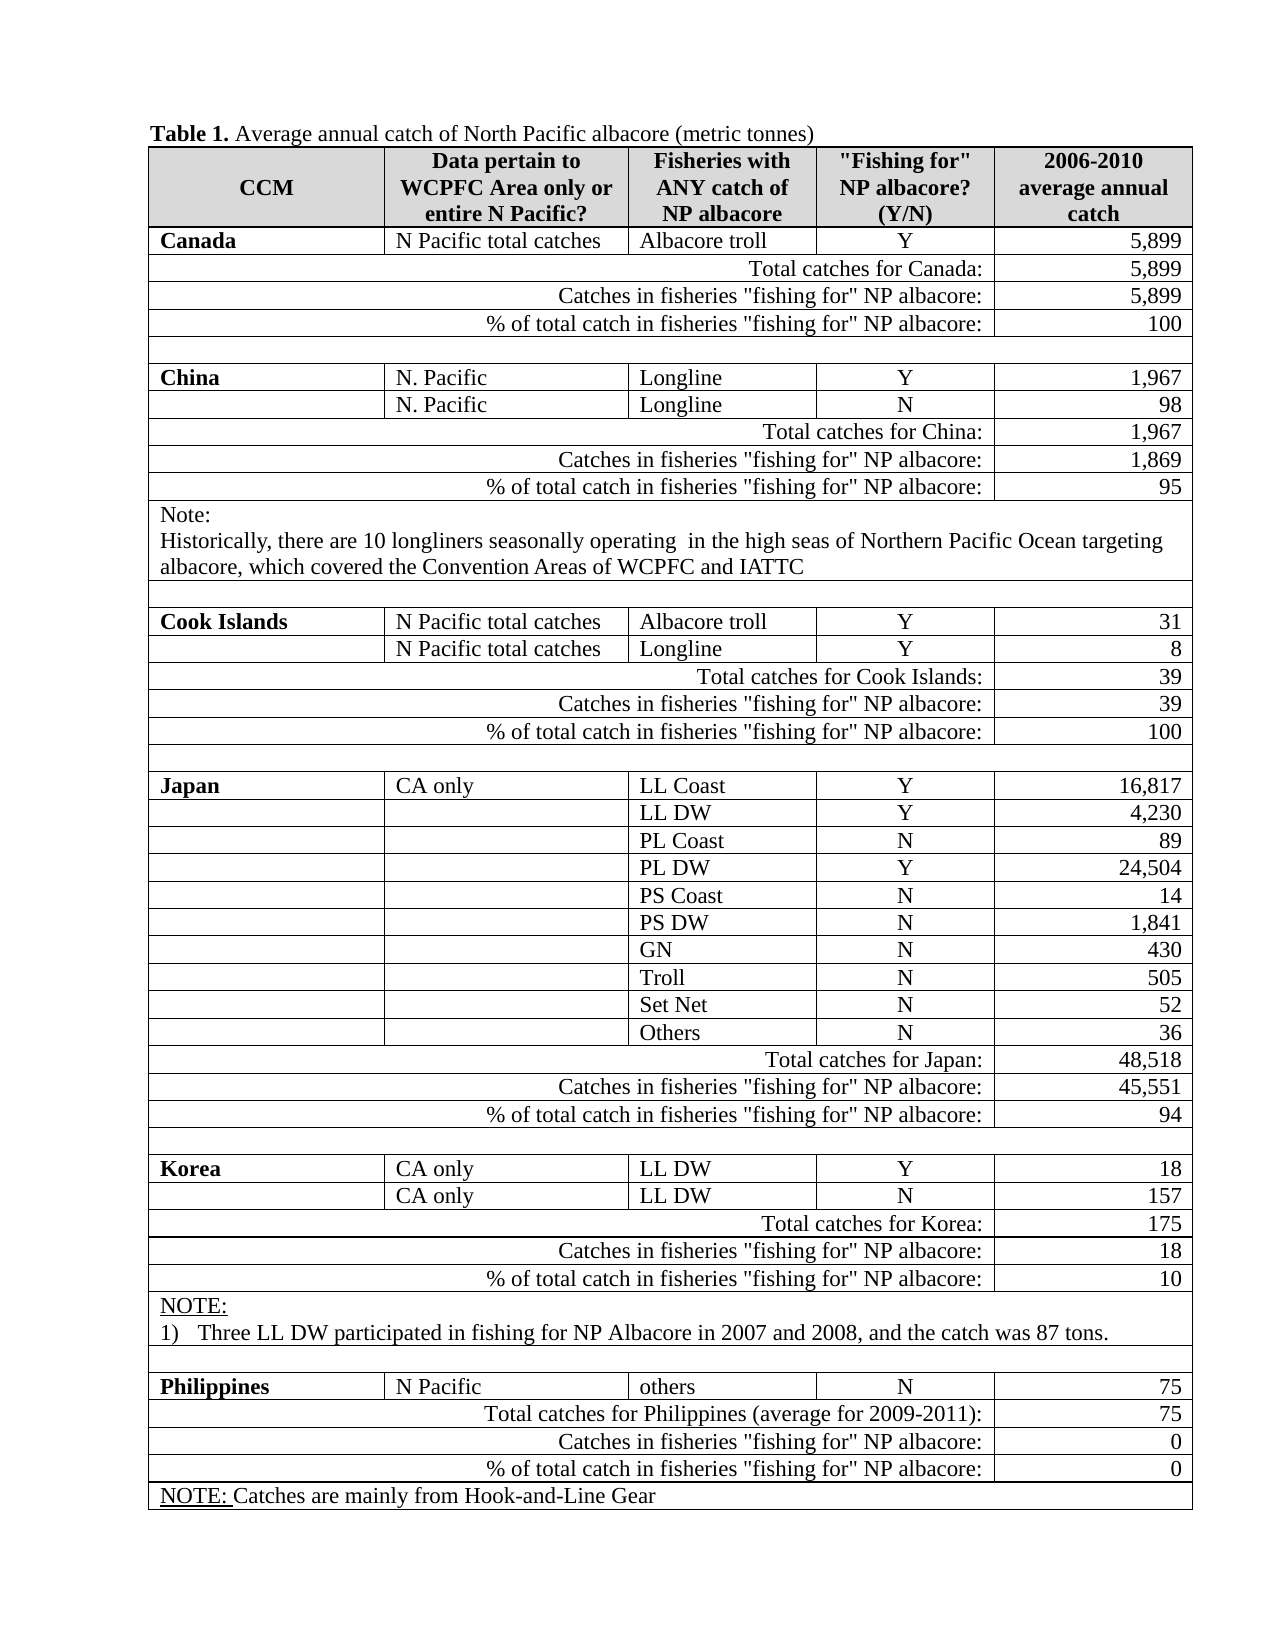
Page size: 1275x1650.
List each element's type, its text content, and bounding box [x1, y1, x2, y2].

table_cell 45,551 [995, 1074, 1192, 1100]
table_cell % of total catch in fisheries "fishing for" NP albacore: [149, 1455, 994, 1481]
table_cell N Pacific total catches [385, 636, 628, 662]
table_cell Cook Islands [149, 608, 384, 634]
table_cell [149, 827, 384, 853]
table_cell Y [817, 364, 994, 390]
table_cell 75 [995, 1400, 1192, 1427]
table_cell [385, 1019, 628, 1045]
table_cell [385, 854, 628, 881]
table_cell 4,230 [995, 800, 1192, 826]
table_cell LL DW [629, 800, 816, 826]
table_cell 0 [995, 1455, 1192, 1481]
table_cell 100 [995, 718, 1192, 744]
table_cell Y [817, 1155, 994, 1182]
table_cell 36 [995, 1019, 1192, 1045]
table_cell 505 [995, 964, 1192, 990]
table_cell [149, 1128, 1192, 1154]
table_cell 175 [995, 1210, 1192, 1236]
table_cell N [817, 909, 994, 935]
table_cell Total catches for Korea: [149, 1210, 994, 1236]
table_cell [149, 882, 384, 908]
table_cell 48,518 [995, 1046, 1192, 1072]
table_header "Fishing for" NP albacore? (Y/N) [817, 148, 994, 226]
table_cell PS DW [629, 909, 816, 935]
table_cell Philippines [149, 1373, 384, 1399]
table_cell [149, 909, 384, 935]
table_cell [149, 581, 1192, 607]
table_cell N [817, 936, 994, 963]
table_cell GN [629, 936, 816, 963]
table_cell % of total catch in fisheries "fishing for" NP albacore: [149, 1101, 994, 1127]
table_cell PL DW [629, 854, 816, 881]
table_cell 39 [995, 663, 1192, 689]
table_cell Total catches for Philippines (average for 2009-2011): [149, 1400, 994, 1427]
table_cell Note: Historically, there are 10 longliners seasonally operating in the high seas of Northern Pacific Ocean targeting albacore, which covered the Convention Areas of WCPFC and IATTC [149, 501, 1192, 580]
table_cell [149, 991, 384, 1018]
table_cell LL DW [629, 1183, 816, 1209]
table_cell Y [817, 228, 994, 254]
table_cell N [817, 1019, 994, 1045]
table_cell % of total catch in fisheries "fishing for" NP albacore: [149, 1265, 994, 1291]
table_cell LL Coast [629, 772, 816, 798]
table_cell 18 [995, 1155, 1192, 1182]
table_cell PS Coast [629, 882, 816, 908]
table_cell 14 [995, 882, 1192, 908]
table_cell Catches in fisheries "fishing for" NP albacore: [149, 282, 994, 309]
table_cell 1,869 [995, 446, 1192, 472]
table_cell N [817, 1373, 994, 1399]
table_cell Longline [629, 364, 816, 390]
table_cell CA only [385, 772, 628, 798]
table_cell Y [817, 636, 994, 662]
table_cell N [817, 827, 994, 853]
table_cell N [817, 882, 994, 908]
table_cell N Pacific total catches [385, 608, 628, 634]
table_cell PL Coast [629, 827, 816, 853]
table_header Data pertain to WCPFC Area only or entire N Pacific? [385, 148, 628, 226]
table_cell Catches in fisheries "fishing for" NP albacore: [149, 446, 994, 472]
table_cell NOTE: Catches are mainly from Hook-and-Line Gear [149, 1483, 1192, 1509]
table_cell [149, 1346, 1192, 1372]
table_header CCM [149, 148, 384, 226]
table_cell 100 [995, 310, 1192, 336]
table_cell [149, 854, 384, 881]
table_cell Y [817, 854, 994, 881]
table_cell CA only [385, 1155, 628, 1182]
table_cell N [817, 964, 994, 990]
text Table 1. Average annual catch of North Pacific albacore (metric tonnes) [150, 120, 1125, 146]
table_cell [149, 745, 1192, 771]
table_cell Total catches for Cook Islands: [149, 663, 994, 689]
table_cell Longline [629, 636, 816, 662]
table_cell Troll [629, 964, 816, 990]
table_cell China [149, 364, 384, 390]
table_cell [149, 337, 1192, 363]
table_cell [385, 991, 628, 1018]
table_cell N [817, 1183, 994, 1209]
table_cell CA only [385, 1183, 628, 1209]
table_cell 1,967 [995, 364, 1192, 390]
table_cell Others [629, 1019, 816, 1045]
table_cell [149, 1019, 384, 1045]
table_cell 94 [995, 1101, 1192, 1127]
table_cell Albacore troll [629, 608, 816, 634]
table_cell Y [817, 772, 994, 798]
table_cell Japan [149, 772, 384, 798]
table_cell [385, 882, 628, 908]
table_cell Canada [149, 228, 384, 254]
table_cell [149, 1183, 384, 1209]
table_cell [149, 936, 384, 963]
table_cell N Pacific total catches [385, 228, 628, 254]
table_cell 95 [995, 473, 1192, 499]
table_cell 24,504 [995, 854, 1192, 881]
table_cell [385, 827, 628, 853]
table_cell NOTE: Three LL DW participated in fishing for NP Albacore in 2007 and 2008, and the catch was 87 tons. [149, 1292, 1192, 1345]
table_cell 75 [995, 1373, 1192, 1399]
table_cell others [629, 1373, 816, 1399]
table_cell 98 [995, 391, 1192, 417]
table_cell Y [817, 800, 994, 826]
table_cell 1,841 [995, 909, 1192, 935]
table_cell [149, 391, 384, 417]
table_cell [385, 909, 628, 935]
table_cell 430 [995, 936, 1192, 963]
table_cell 5,899 [995, 255, 1192, 281]
table_cell Albacore troll [629, 228, 816, 254]
table_cell Total catches for China: [149, 419, 994, 445]
table_cell % of total catch in fisheries "fishing for" NP albacore: [149, 473, 994, 499]
table_cell Catches in fisheries "fishing for" NP albacore: [149, 690, 994, 717]
table_cell Set Net [629, 991, 816, 1018]
table_header Fisheries with ANY catch of NP albacore [629, 148, 816, 226]
table_cell 0 [995, 1428, 1192, 1454]
table_cell Y [817, 608, 994, 634]
table_cell 39 [995, 690, 1192, 717]
table_cell 18 [995, 1238, 1192, 1264]
table_cell 5,899 [995, 228, 1192, 254]
table_header 2006-2010 average annual catch [995, 148, 1192, 226]
table_cell Longline [629, 391, 816, 417]
table_cell N Pacific [385, 1373, 628, 1399]
table_cell 52 [995, 991, 1192, 1018]
table_cell Catches in fisheries "fishing for" NP albacore: [149, 1074, 994, 1100]
table_cell Total catches for Canada: [149, 255, 994, 281]
table_cell [385, 936, 628, 963]
table_cell 89 [995, 827, 1192, 853]
table_cell 157 [995, 1183, 1192, 1209]
table_cell 31 [995, 608, 1192, 634]
table_cell [149, 636, 384, 662]
table_cell [149, 800, 384, 826]
table_cell [149, 964, 384, 990]
table_cell Catches in fisheries "fishing for" NP albacore: [149, 1238, 994, 1264]
table_cell Korea [149, 1155, 384, 1182]
table_cell 8 [995, 636, 1192, 662]
table_cell N [817, 991, 994, 1018]
table_cell 10 [995, 1265, 1192, 1291]
table_cell Total catches for Japan: [149, 1046, 994, 1072]
table_cell 1,967 [995, 419, 1192, 445]
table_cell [149, 1428, 994, 1454]
table_cell [385, 800, 628, 826]
table_cell % of total catch in fisheries "fishing for" NP albacore: [149, 310, 994, 336]
table_cell N. Pacific [385, 364, 628, 390]
table_cell N. Pacific [385, 391, 628, 417]
table_cell LL DW [629, 1155, 816, 1182]
table_cell [385, 964, 628, 990]
table_cell N [817, 391, 994, 417]
table_cell % of total catch in fisheries "fishing for" NP albacore: [149, 718, 994, 744]
table_cell 16,817 [995, 772, 1192, 798]
table_cell 5,899 [995, 282, 1192, 309]
